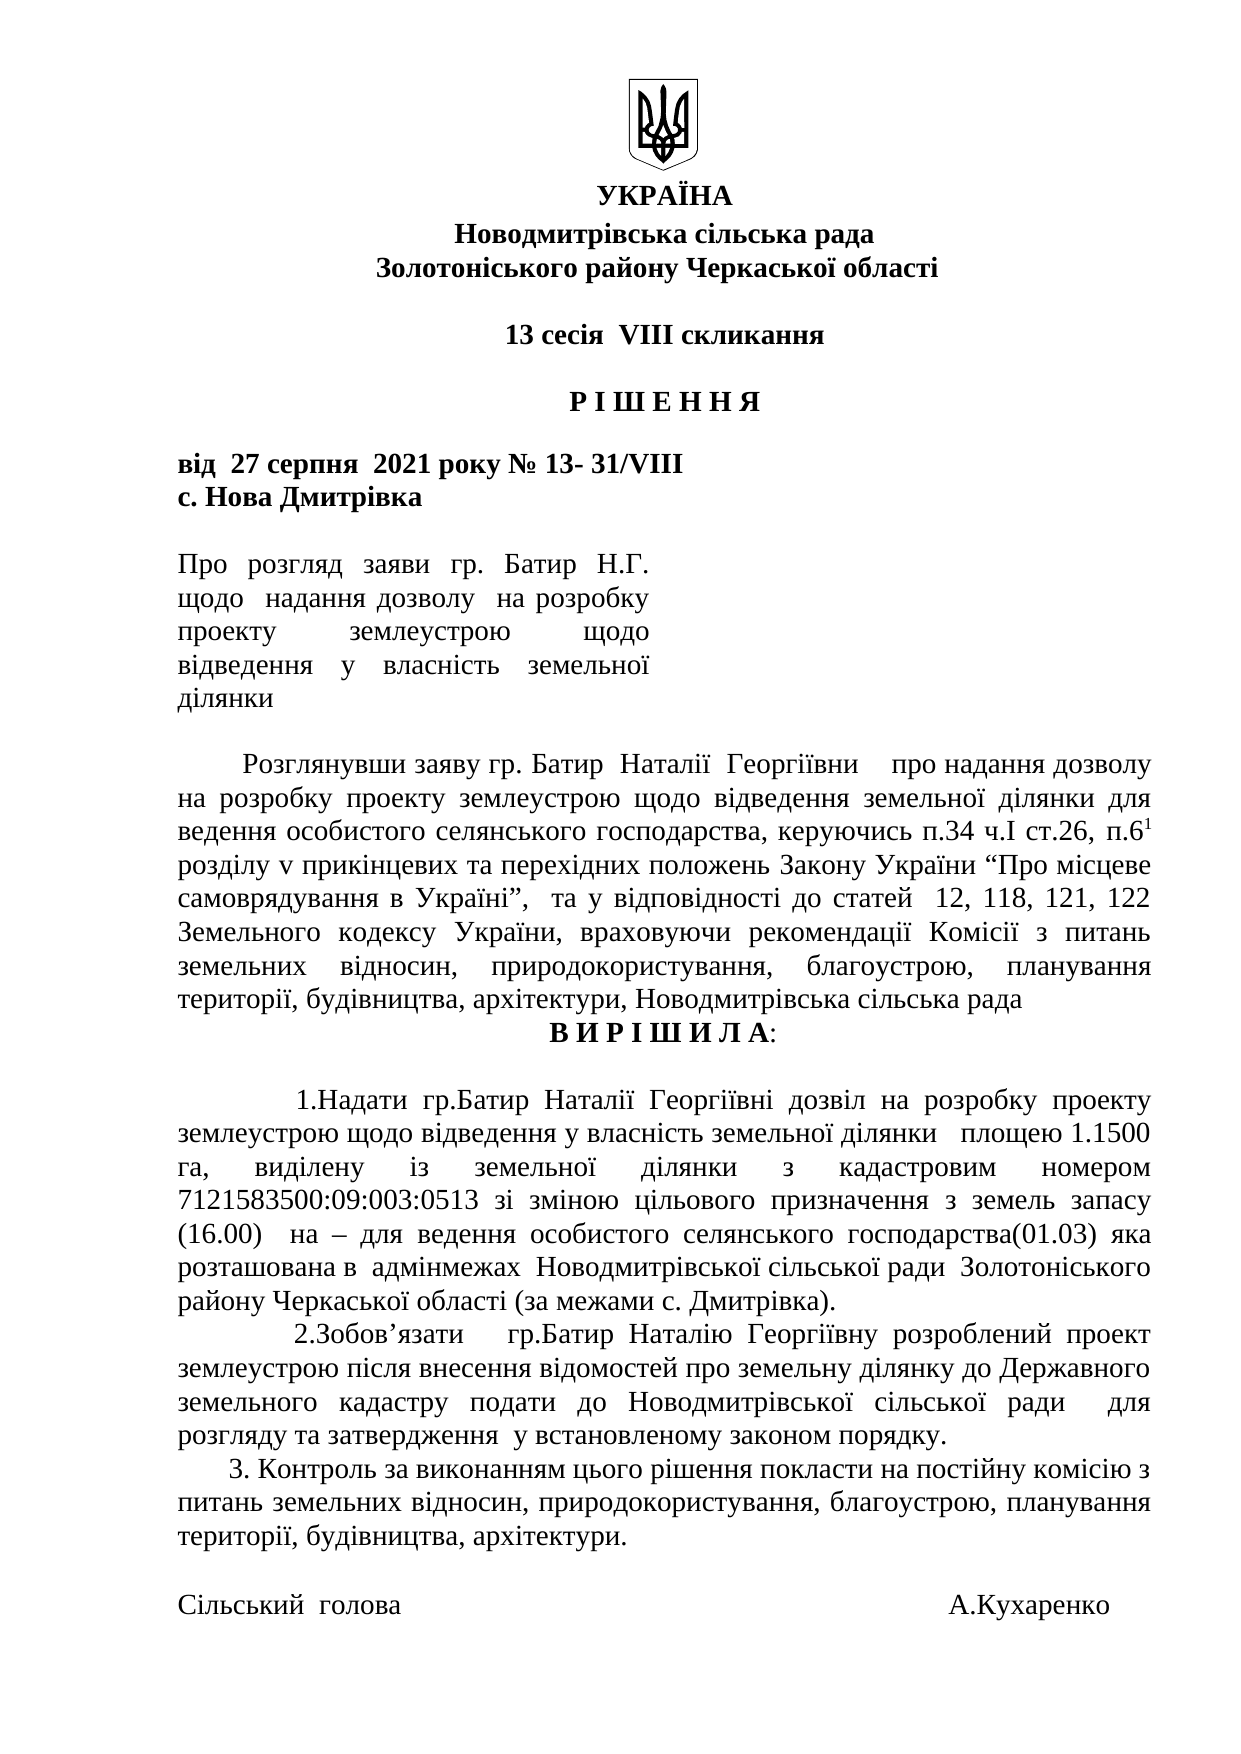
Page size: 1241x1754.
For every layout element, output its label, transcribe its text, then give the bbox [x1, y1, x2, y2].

text Про розгляд заяви гр. Батир Н.Г. щодо надання дозволу на розробку проекту землеустрою щодо відведення у власність земельної ділянки [177, 546, 650, 714]
text 13 сесія VIІІ скликання [177, 317, 1152, 351]
text УКРАЇНА [177, 178, 1152, 212]
text Сільський голова А.Кухаренко [177, 1587, 1152, 1621]
text Золотоніського району Черкаської області [177, 250, 1137, 284]
text Новодмитрівська сільська рада [177, 217, 1152, 250]
text В И Р І Ш И Л А: [177, 1015, 1152, 1048]
text від 27 серпня 2021 року № 13- 31/VІІІ [177, 446, 1152, 479]
text 1.Надати гр.Батир Наталії Георгіївні дозвіл на розробку проекту землеустрою щодо відведення у власність земельної ділянки площею 1.1500 га, виділену із земельної ділянки з кадастровим номером 7121583500:09:003:0513 зі зміною цільового призначення з земель запасу (16.00) на – для ведення особистого селянського господарства(01.03) яка розташована в адмінмежах Новодмитрівської сільської ради Золотоніського району Черкаської області (за межами с. Дмитрівка). [177, 1082, 1152, 1317]
text 2.Зобов’язати гр.Батир Наталію Георгіївну розроблений проект землеустрою після внесення відомостей про земельну ділянку до Державного земельного кадастру подати до Новодмитрівської сільської ради для розгляду та затвердження у встановленому законом порядку. [177, 1317, 1152, 1451]
text 3. Контроль за виконанням цього рішення покласти на постійну комісію з питань земельних відносин, природокористування, благоустрою, планування території, будівництва, архітектури. [177, 1451, 1152, 1551]
text Р І Ш Е Н Н Я [177, 384, 1152, 418]
text с. Нова Дмитрівка [177, 479, 1152, 513]
text Розглянувши заяву гр. Батир Наталії Георгіївни про надання дозволу на розробку проекту землеустрою щодо відведення земельної ділянки для ведення особистого селянського господарства, керуючись п.34 ч.І ст.26, п.61 розділу v прикінцевих та перехідних положень Закону України “Про місцеве самоврядування в Україні”, та у відповідності до статей 12, 118, 121, 122 Земельного кодексу України, враховуючи рекомендації Комісії з питань земельних відносин, природокористування, благоустрою, планування території, будівництва, архітектури, Новодмитрівська сільська рада [177, 746, 1152, 1015]
